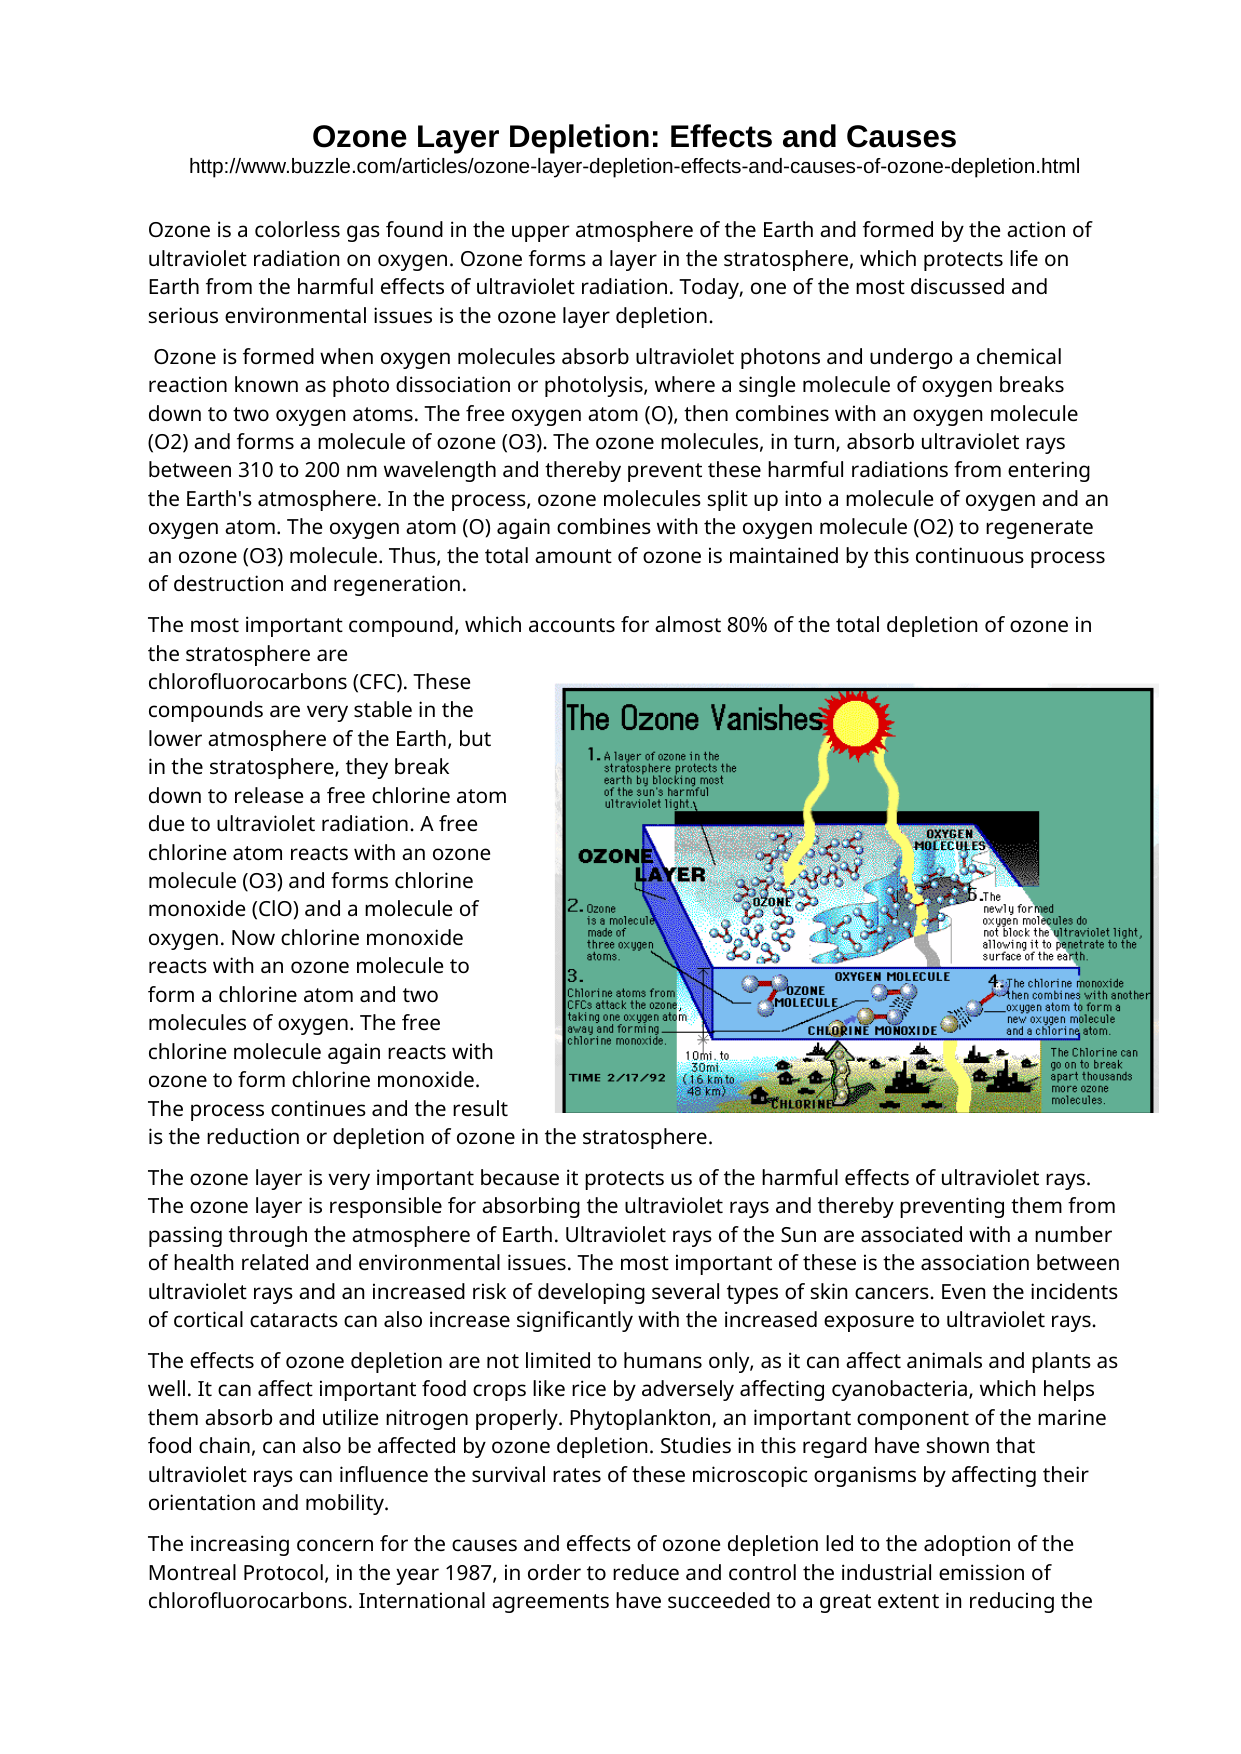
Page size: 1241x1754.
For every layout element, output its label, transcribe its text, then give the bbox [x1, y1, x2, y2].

text Ozone Layer Depletion: Effects and Causes [148, 118, 1122, 154]
text http://www.buzzle.com/articles/ozone-layer-depletion-effects-and-causes-of-ozone-depletion.html [148, 154, 1122, 178]
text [148, 1529, 1122, 1614]
text The ozone layer is very important because it protects us of the harmful effects of ultraviolet rays. The ozone layer is responsible for absorbing the ultraviolet rays and thereby preventing them from passing through the atmosphere of Earth. Ultraviolet rays of the Sun are associated with a number of health related and environmental issues. The most important of these is the association between ultraviolet rays and an increased risk of developing several types of skin cancers. Even the incidents of cortical cataracts can also increase significantly with the increased exposure to ultraviolet rays. [148, 1163, 1122, 1334]
text Ozone is a colorless gas found in the upper atmosphere of the Earth and formed by the action of ultraviolet radiation on oxygen. Ozone forms a layer in the stratosphere, which protects life on Earth from the harmful effects of ultraviolet radiation. Today, one of the most discussed and serious environmental issues is the ozone layer depletion. [148, 216, 1122, 329]
text Ozone is formed when oxygen molecules absorb ultraviolet photons and undergo a chemical reaction known as photo dissociation or photolysis, where a single molecule of oxygen breaks down to two oxygen atoms. The free oxygen atom (O), then combines with an oxygen molecule (O2) and forms a molecule of ozone (O3). The ozone molecules, in turn, absorb ultraviolet rays between 310 to 200 nm wavelength and thereby prevent these harmful radiations from entering the Earth's atmosphere. In the process, ozone molecules split up into a molecule of oxygen and an oxygen atom. The oxygen atom (O) again combines with the oxygen molecule (O2) to regenerate an ozone (O3) molecule. Thus, the total amount of ozone is maintained by this continuous process of destruction and regeneration. [148, 342, 1122, 598]
text The effects of ozone depletion are not limited to humans only, as it can affect animals and plants as well. It can affect important food crops like rice by adversely affecting cyanobacteria, which helps them absorb and utilize nitrogen properly. Phytoplankton, an important component of the marine food chain, can also be affected by ozone depletion. Studies in this regard have shown that ultraviolet rays can influence the survival rates of these microscopic organisms by affecting their orientation and mobility. [148, 1346, 1122, 1517]
picture [528, 662, 1159, 1113]
